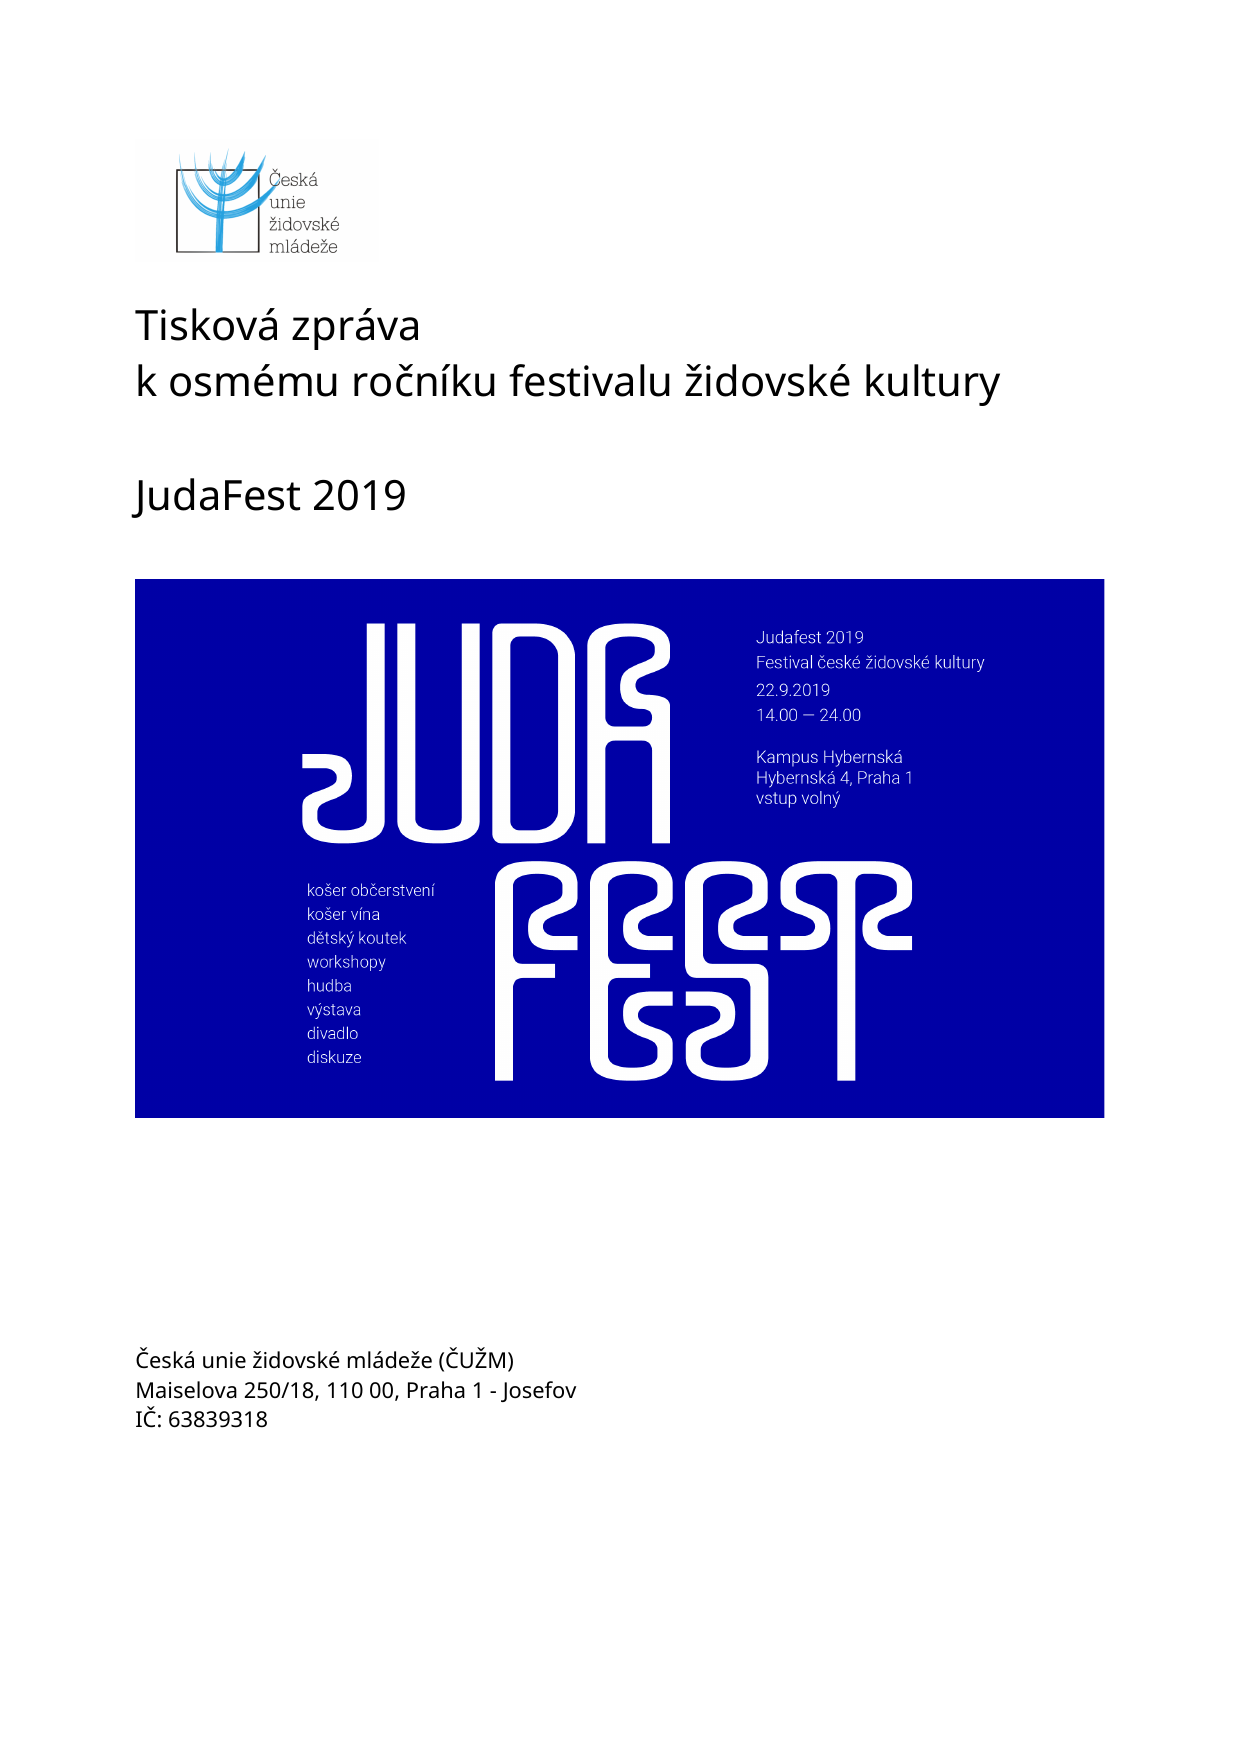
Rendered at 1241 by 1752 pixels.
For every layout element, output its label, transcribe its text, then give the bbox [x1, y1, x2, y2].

text Česká unie židovské mládeže (ČUŽM) [135, 1345, 1105, 1375]
text k osmému ročníku festivalu židovské kultury [135, 352, 1105, 409]
text Tisková zpráva [135, 295, 1105, 352]
picture [135, 579, 1105, 1118]
text JudaFest 2019 [135, 466, 1105, 522]
text Maiselova 250/18, 110 00, Praha 1 - Josefov [135, 1375, 1105, 1404]
picture [135, 139, 380, 262]
text IČ: 63839318 [135, 1404, 1105, 1434]
